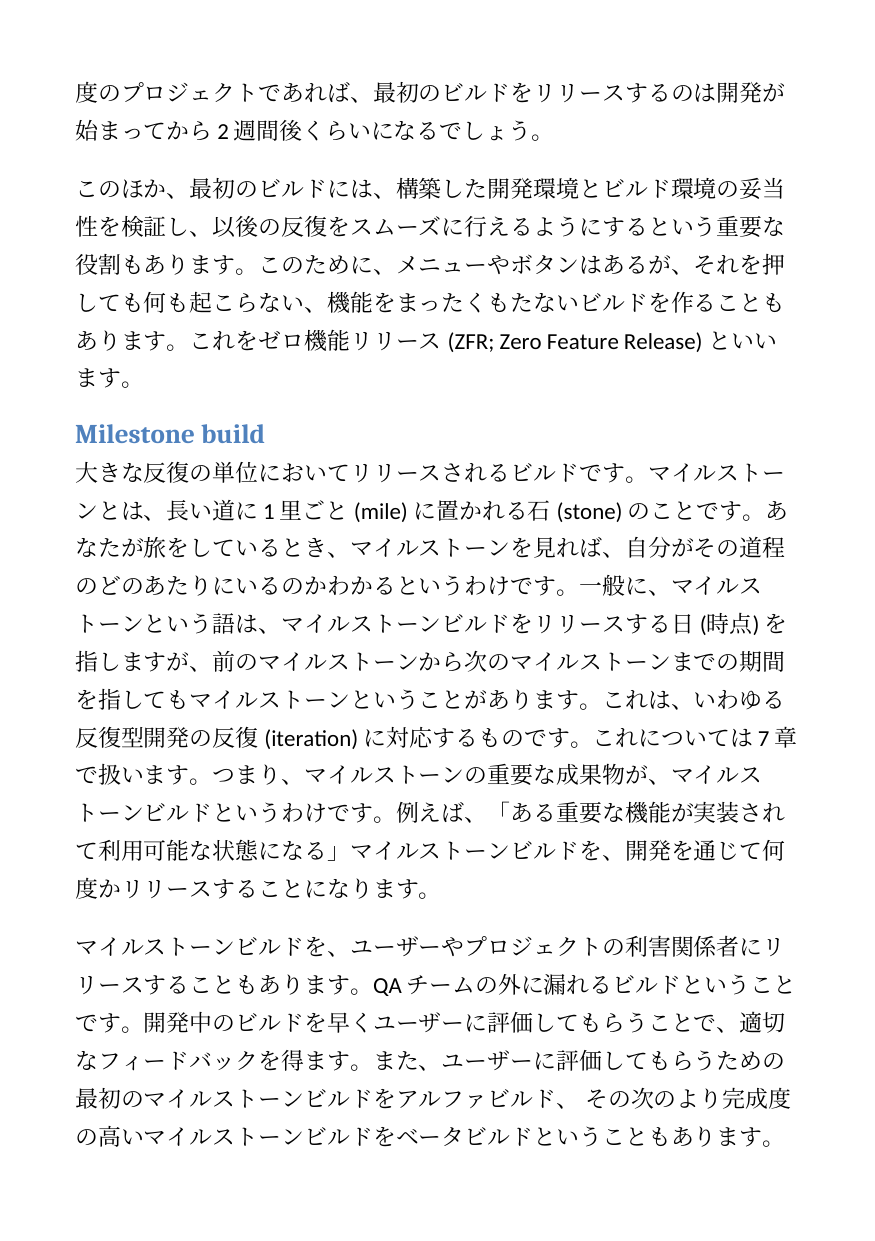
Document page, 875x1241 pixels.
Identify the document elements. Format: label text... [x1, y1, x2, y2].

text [75, 75, 799, 146]
text マイルストーンビルドを、ユーザーやプロジェクトの利害関係者にリリースすることもあります。QAチームの外に漏れるビルドということです。開発中のビルドを早くユーザーに評価してもらうことで、適切なフィードバックを得ます。また、ユーザーに評価してもらうための最初のマイルストーンビルドをアルファビルド、 その次のより完成度の高いマイルストーンビルドをベータビルドということもあります。 [75, 929, 799, 1151]
text このほか、最初のビルドには、構築した開発環境とビルド環境の妥当性を検証し、以後の反復をスムーズに行えるようにするという重要な役割もあります。このために、メニューやボタンはあるが、それを押しても何も起こらない、機能をまったくもたないビルドを作ることもあります。これをゼロ機能リリース (ZFR; Zero Feature Release) といいます。 [75, 171, 799, 393]
text 大きな反復の単位においてリリースされるビルドです。マイルストーンとは、長い道に1里ごと (mile) に置かれる石 (stone) のことです。あなたが旅をしているとき、マイルストーンを見れば、自分がその道程のどのあたりにいるのかわかるというわけです。一般に、マイルストーンという語は、マイルストーンビルドをリリースする日 (時点) を指しますが、前のマイルストーンから次のマイルストーンまでの期間を指してもマイルストーンということがあります。これは、いわゆる反復型開発の反復 (iteration) に対応するものです。これについては7章で扱います。つまり、マイルストーンの重要な成果物が、マイルストーンビルドというわけです。例えば、「ある重要な機能が実装されて利用可能な状態になる」マイルストーンビルドを、開発を通じて何度かリリースすることになります。 [75, 455, 799, 904]
subtitle Milestone build [75, 419, 799, 450]
